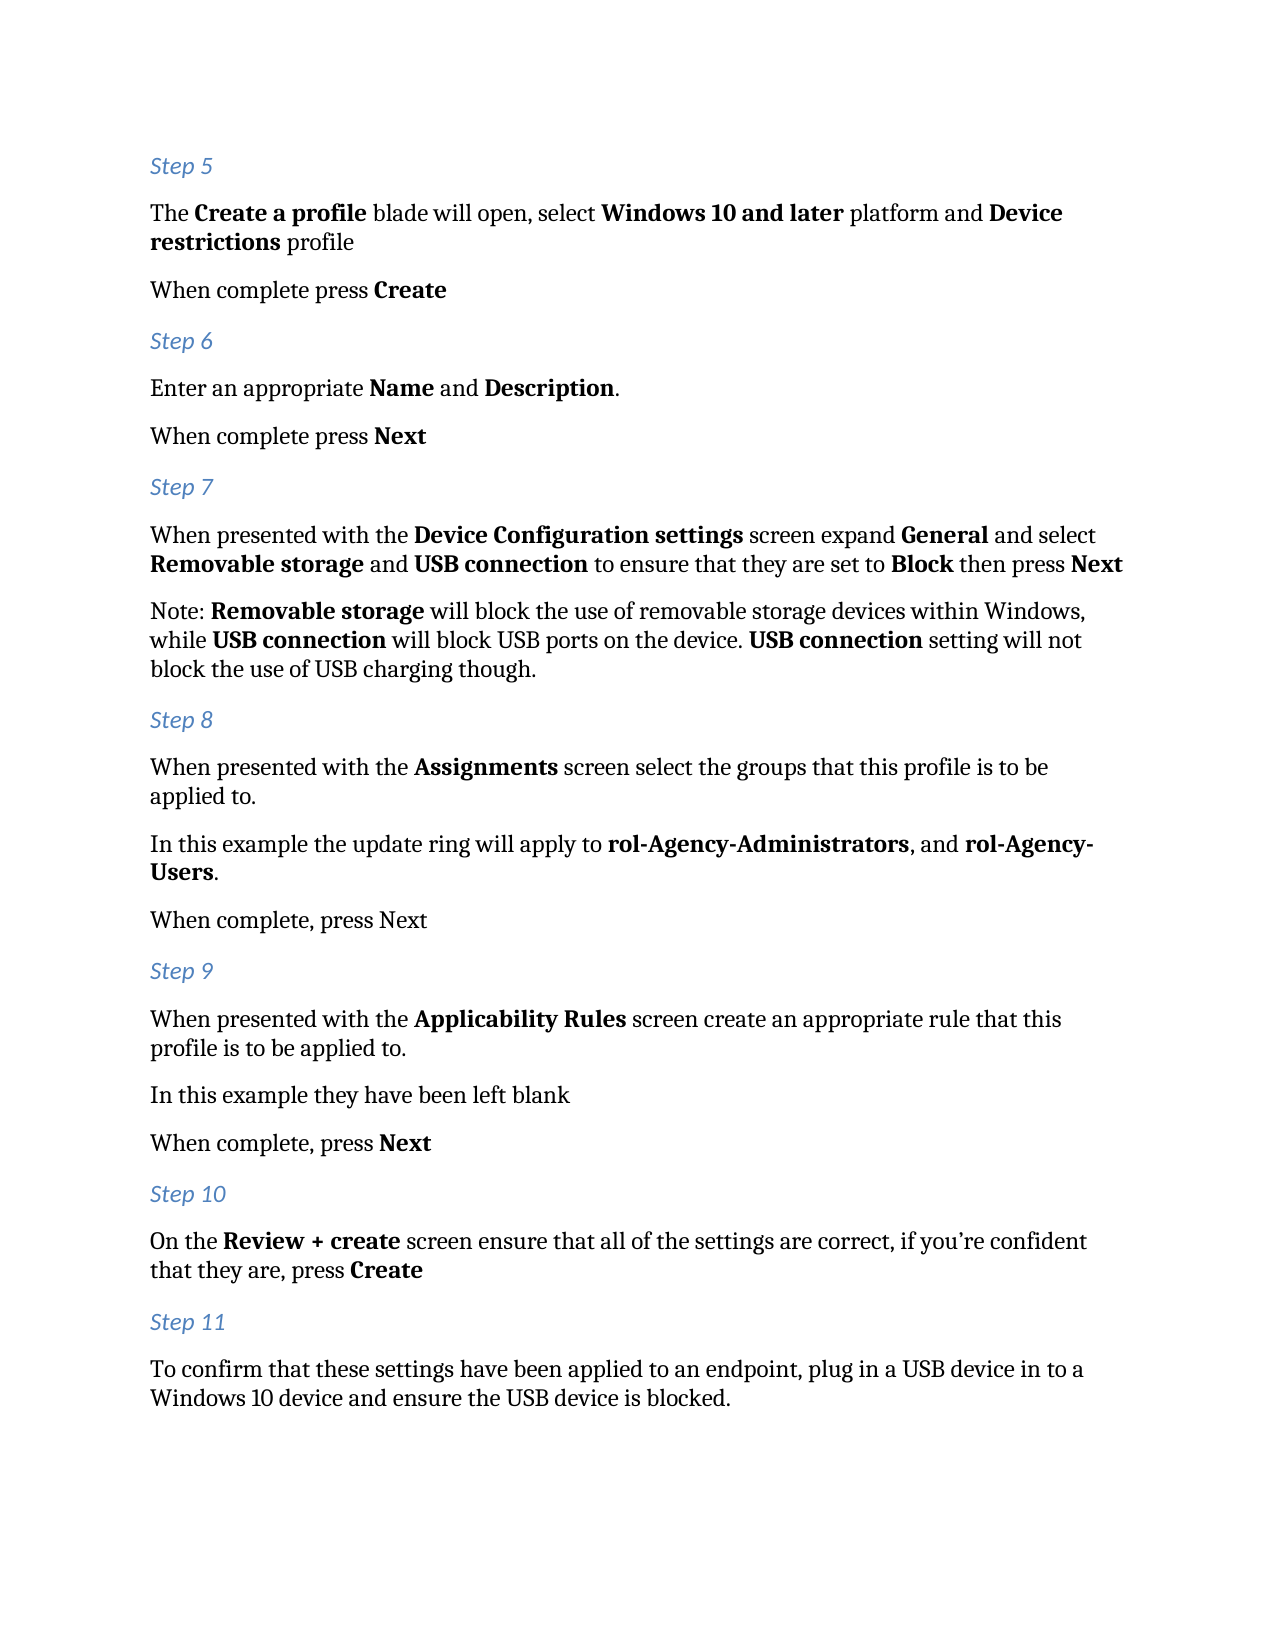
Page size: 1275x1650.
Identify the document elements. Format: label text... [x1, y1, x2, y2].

text When complete, press Next [150, 906, 1125, 934]
subtitle Step 7 [150, 471, 1125, 502]
text The Create a profile blade will open, select Windows 10 and later platform and Device restrictions profile [150, 199, 1125, 257]
subtitle Step 9 [150, 955, 1125, 986]
text When presented with the Applicability Rules screen create an appropriate rule that this profile is to be applied to. [150, 1005, 1125, 1062]
text On the Review + create screen ensure that all of the settings are correct, if you’re confident that they are, press Create [150, 1227, 1125, 1285]
text In this example they have been left blank [150, 1081, 1125, 1110]
subtitle Step 10 [150, 1178, 1125, 1208]
text When complete, press Next [150, 1128, 1125, 1157]
text When presented with the Device Configuration settings screen expand General and select Removable storage and USB connection to ensure that they are set to Block then press Next [150, 521, 1125, 578]
subtitle Step 8 [150, 704, 1125, 734]
text In this example the update ring will apply to rol-Agency-Administrators, and rol-Agency-Users. [150, 829, 1125, 887]
text When complete press Create [150, 276, 1125, 304]
text Enter an appropriate Name and Description. [150, 374, 1125, 403]
text When presented with the Assignments screen select the groups that this profile is to be applied to. [150, 753, 1125, 811]
subtitle Step 6 [150, 325, 1125, 356]
subtitle Step 11 [150, 1306, 1125, 1336]
text When complete press Next [150, 422, 1125, 451]
text To confirm that these settings have been applied to an endpoint, plug in a USB device in to a Windows 10 device and ensure the USB device is blocked. [150, 1355, 1125, 1412]
text Note: Removable storage will block the use of removable storage devices within Windows, while USB connection will block USB ports on the device. USB connection setting will not block the use of USB charging though. [150, 597, 1125, 683]
subtitle Step 5 [150, 150, 1125, 181]
